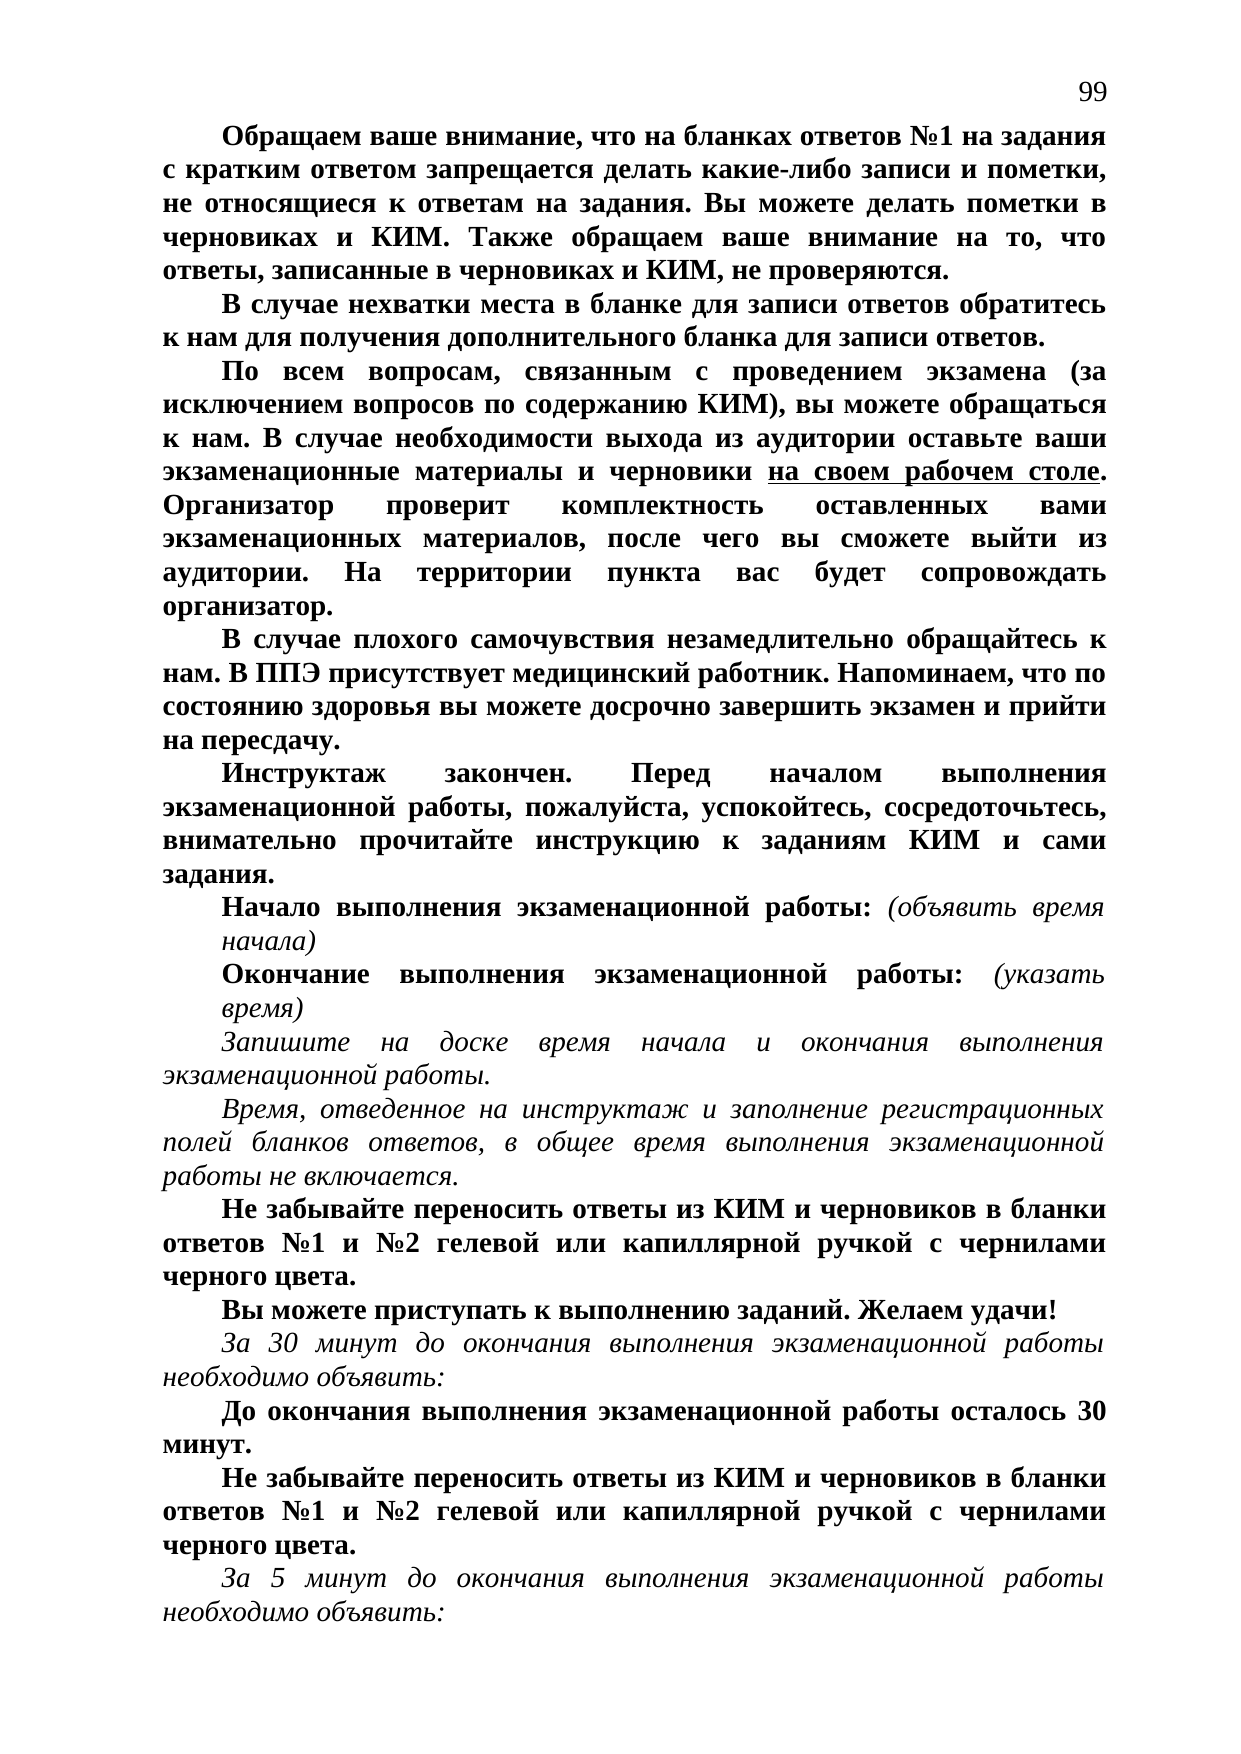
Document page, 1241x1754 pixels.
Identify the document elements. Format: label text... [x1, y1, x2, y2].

text До окончания выполнения экзаменационной работы осталось 30 минут. [162, 1393, 1107, 1460]
text Инструктаж закончен. Перед началом выполнения экзаменационной работы, пожалуйста, успокойтесь, сосредоточьтесь, внимательно прочитайте инструкцию к заданиям КИМ и сами задания. [162, 755, 1107, 889]
text Окончание выполнения экзаменационной работы: (указать время) [221, 957, 1107, 1024]
text Обращаем ваше внимание, что на бланках ответов №1 на задания с кратким ответом запрещается делать какие-либо записи и пометки, не относящиеся к ответам на задания. Вы можете делать пометки в черновиках и КИМ. Также обращаем ваше внимание на то, что ответы, записанные в черновиках и КИМ, не проверяются. [162, 118, 1107, 286]
text За 30 минут до окончания выполнения экзаменационной работы необходимо объявить: [162, 1326, 1107, 1393]
text Не забывайте переносить ответы из КИМ и черновиков в бланки ответов №1 и №2 гелевой или капиллярной ручкой с чернилами черного цвета. [162, 1460, 1107, 1560]
text Запишите на доске время начала и окончания выполнения экзаменационной работы. [162, 1024, 1107, 1091]
text В случае плохого самочувствия незамедлительно обращайтесь к нам. В ППЭ присутствует медицинский работник. Напоминаем, что по состоянию здоровья вы можете досрочно завершить экзамен и прийти на пересдачу. [162, 621, 1107, 755]
text По всем вопросам, связанным с проведением экзамена (за исключением вопросов по содержанию КИМ), вы можете обращаться к нам. В случае необходимости выхода из аудитории оставьте ваши экзаменационные материалы и черновики на своем рабочем столе. Организатор проверит комплектность оставленных вами экзаменационных материалов, после чего вы сможете выйти из аудитории. На территории пункта вас будет сопровождать организатор. [162, 353, 1107, 621]
text Начало выполнения экзаменационной работы: (объявить время начала) [221, 889, 1107, 957]
text В случае нехватки места в бланке для записи ответов обратитесь к нам для получения дополнительного бланка для записи ответов. [162, 286, 1107, 353]
text Не забывайте переносить ответы из КИМ и черновиков в бланки ответов №1 и №2 гелевой или капиллярной ручкой с чернилами черного цвета. [162, 1191, 1107, 1292]
text Время, отведенное на инструктаж и заполнение регистрационных полей бланков ответов, в общее время выполнения экзаменационной работы не включается. [162, 1091, 1107, 1191]
text Вы можете приступать к выполнению заданий. Желаем удачи! [162, 1292, 1107, 1326]
text За 5 минут до окончания выполнения экзаменационной работы необходимо объявить: [162, 1560, 1107, 1627]
